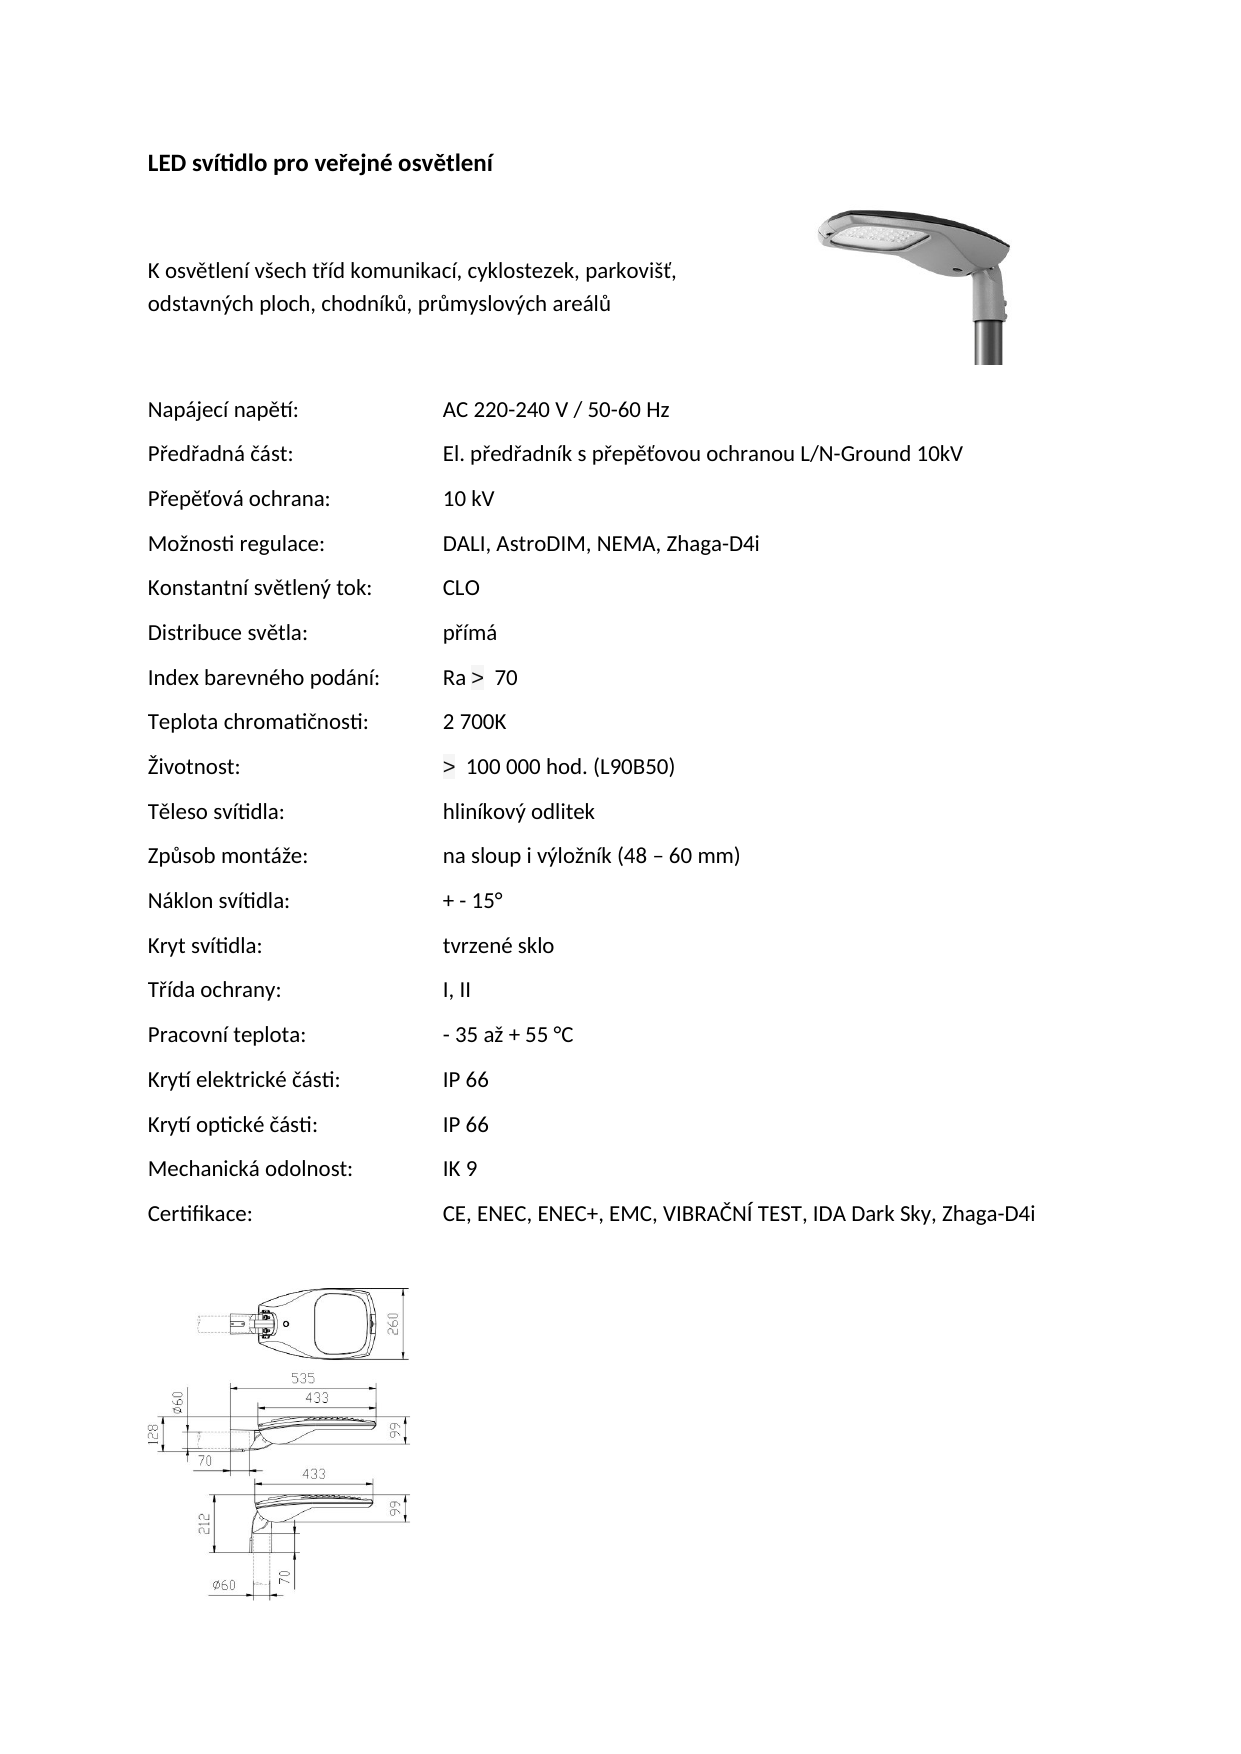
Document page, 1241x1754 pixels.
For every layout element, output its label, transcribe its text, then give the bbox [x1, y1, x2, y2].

text Krytí elektrické části: IP 66 [148, 1065, 1093, 1093]
text Teplota chromatičnosti: 2 700K [148, 707, 1093, 736]
text Předřadná část: El. předřadník s přepěťovou ochranou L/N-Ground 10kV [148, 439, 1093, 467]
text Způsob montáže: na sloup i výložník (48 – 60 mm) [148, 842, 1093, 869]
text Přepěťová ochrana: 10 kV [148, 484, 1093, 512]
text Třída ochrany: I, II [148, 976, 1093, 1004]
text Certifikace: CE, ENEC, ENEC+, EMC, VIBRAČNÍ TEST, IDA Dark Sky, Zhaga-D4i [148, 1199, 1093, 1227]
text Pracovní teplota: - 35 až + 55 °C [148, 1020, 1093, 1048]
text Napájecí napětí: AC 220-240 V / 50-60 Hz [148, 395, 1093, 423]
text LED svítidlo pro veřejné osvětlení [148, 148, 738, 178]
text Index barevného podání: Ra > 70 [148, 663, 1093, 691]
text Možnosti regulace: DALI, AstroDIM, NEMA, Zhaga-D4i [148, 529, 1093, 557]
picture [147, 1288, 411, 1601]
picture [738, 146, 1103, 365]
text Náklon svítidla: + - 15° [148, 886, 1093, 914]
text Konstantní světlený tok: CLO [148, 573, 1093, 601]
text Těleso svítidla: hliníkový odlitek [148, 797, 1093, 825]
text Krytí optické části: IP 66 [148, 1110, 1093, 1138]
text Životnost: > 100 000 hod. (L90B50) [148, 752, 1093, 780]
text Mechanická odolnost: IK 9 [148, 1154, 1093, 1182]
text K osvětlení všech tříd komunikací, cyklostezek, parkovišť, odstavných ploch, chodníků, průmyslových areálů [148, 256, 738, 317]
text Kryt svítidla: tvrzené sklo [148, 931, 1093, 959]
text Distribuce světla: přímá [148, 618, 1093, 646]
